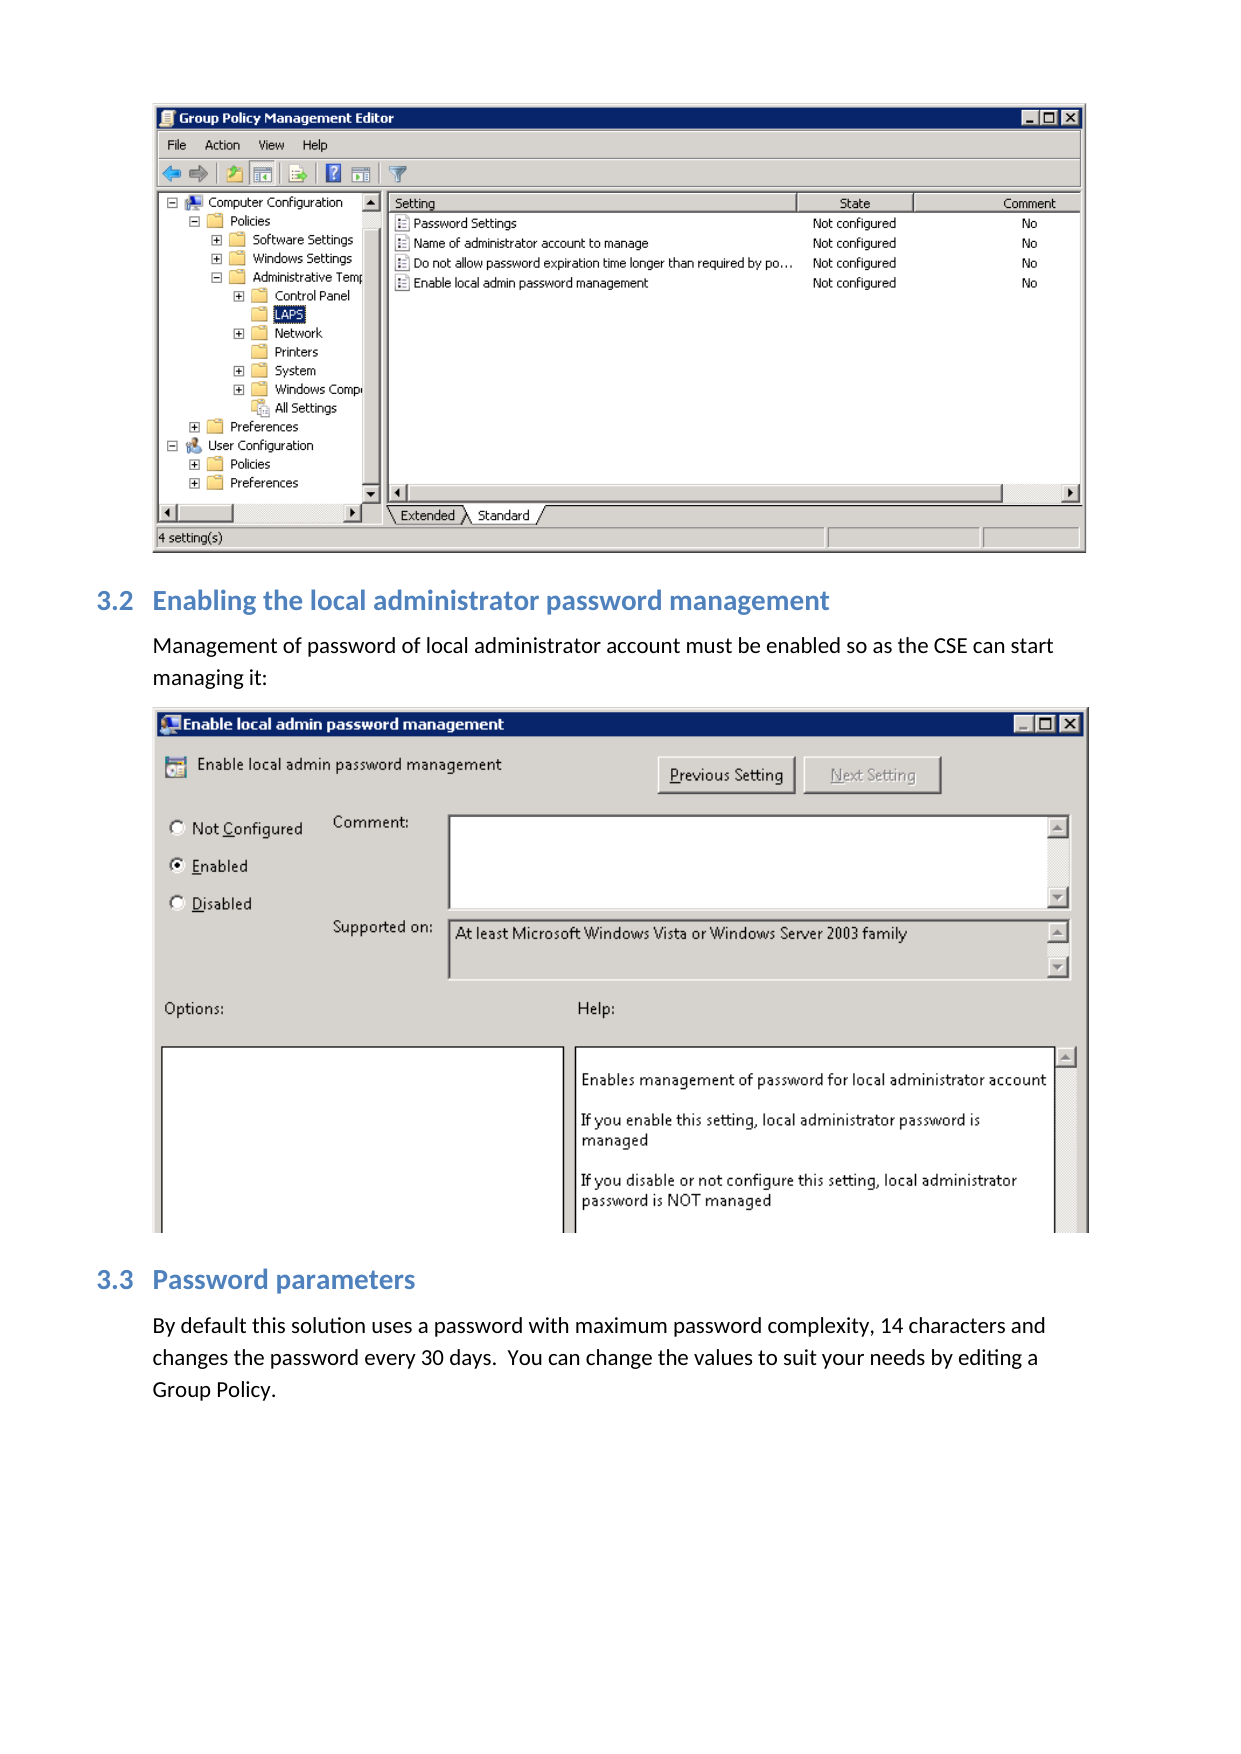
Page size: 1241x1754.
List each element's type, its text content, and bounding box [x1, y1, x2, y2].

subtitle Enabling the local administrator password management [96, 582, 1090, 617]
picture [152, 707, 1089, 1233]
text By default this solution uses a password with maximum password complexity, 14 characters and changes the password every 30 days. You can change the values to suit your needs by editing a Group Policy. [152, 1311, 1090, 1403]
text Management of password of local administrator account must be enabled so as the CSE can start managing it: [152, 631, 1090, 691]
picture [152, 103, 1087, 553]
subtitle Password parameters [96, 1261, 1090, 1297]
